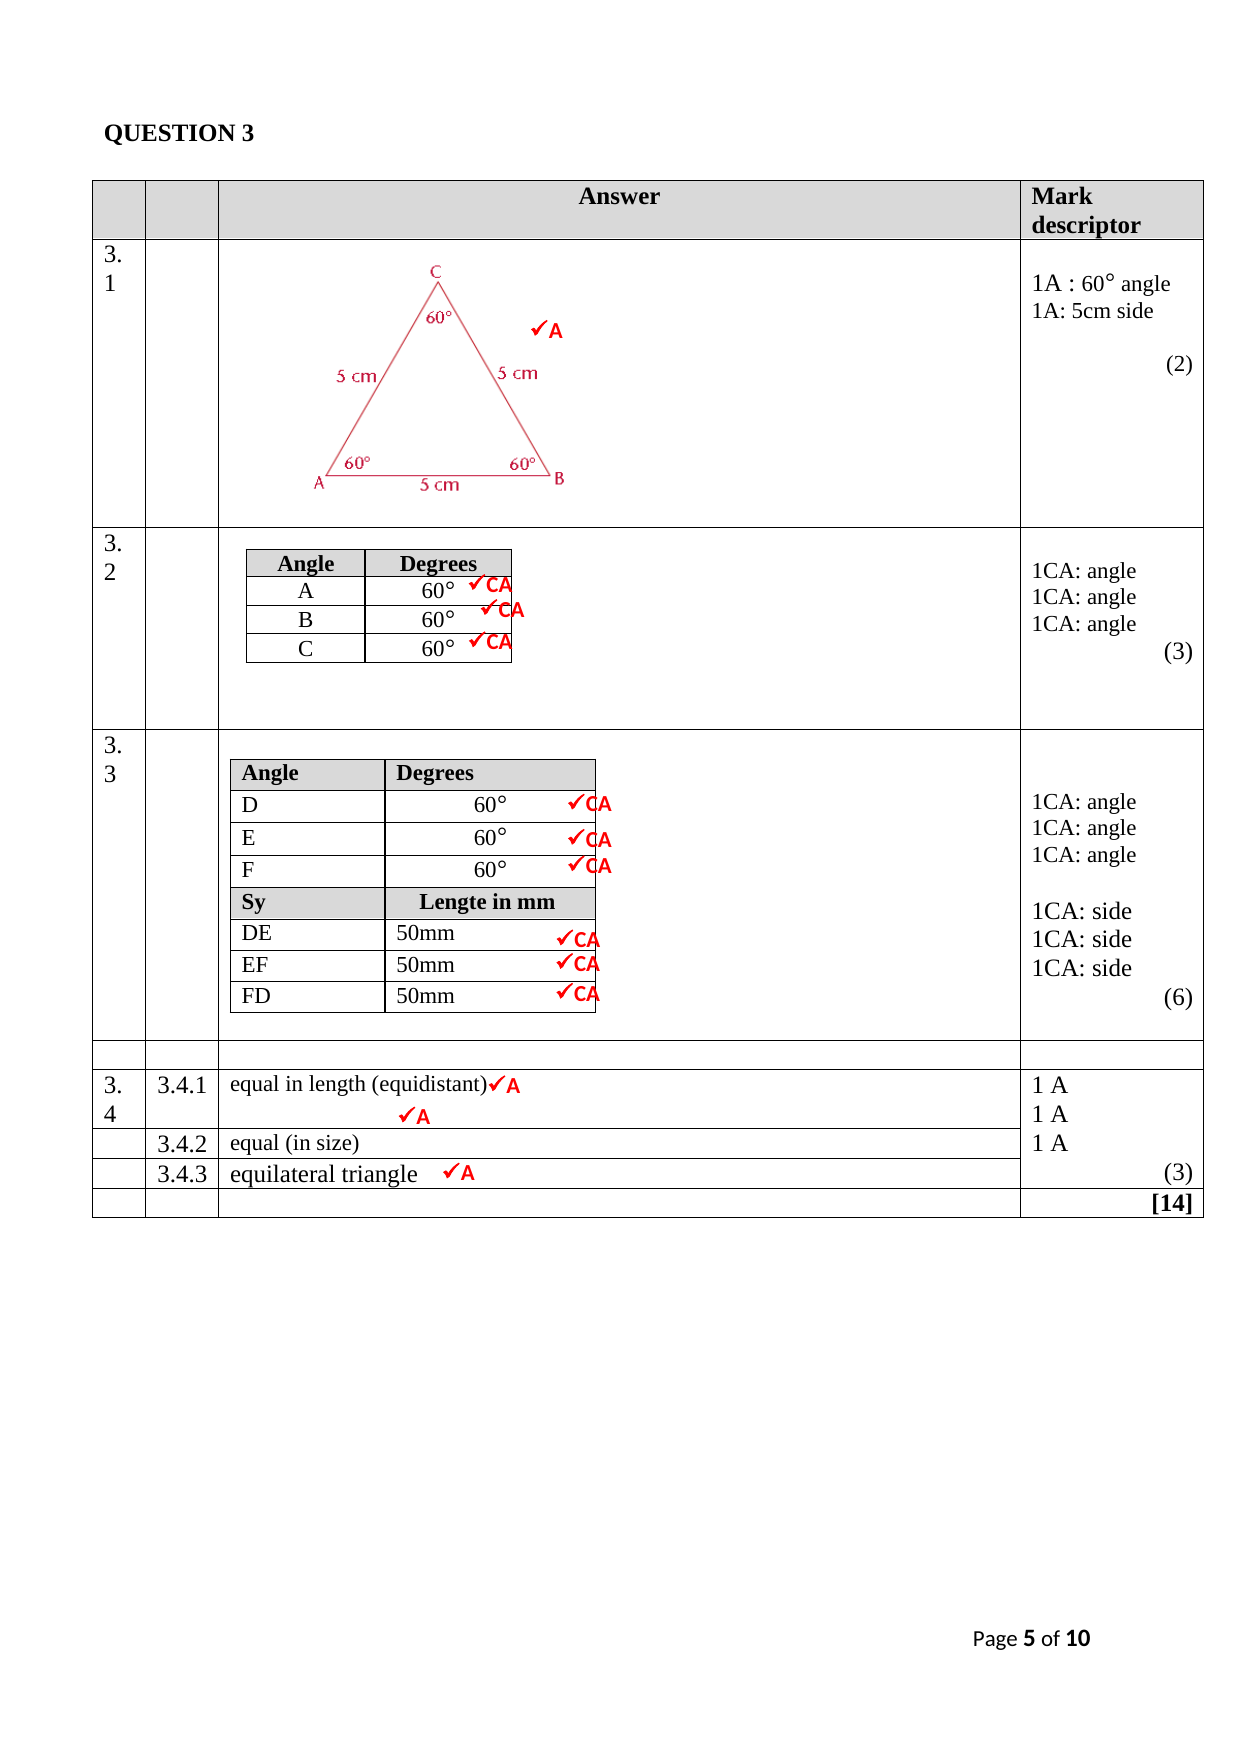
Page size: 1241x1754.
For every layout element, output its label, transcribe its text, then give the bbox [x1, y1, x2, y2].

table_cell [146, 528, 218, 729]
table_cell [93, 1189, 145, 1217]
table_header [93, 181, 145, 238]
table_cell 3.4.2 [146, 1129, 218, 1158]
table_cell 3.4 [93, 1070, 145, 1128]
table_header Answer [219, 181, 1020, 238]
table_cell 3.1 [93, 240, 145, 527]
table_cell 3.3 [93, 730, 145, 1039]
table_cell equal (in size) [219, 1129, 1020, 1158]
table_cell equal in length (equidistant) [219, 1070, 1020, 1128]
table_cell [93, 1129, 145, 1158]
table_cell [219, 528, 1020, 729]
table_cell [146, 730, 218, 1039]
table_cell [219, 240, 1020, 527]
table_cell 1 A 1 A 1 A (3) [1021, 1070, 1203, 1187]
table_cell 3.2 [93, 528, 145, 729]
table_cell 1CA: angle 1CA: angle 1CA: angle 1CA: side 1CA: side 1CA: side (6) [1021, 730, 1203, 1039]
table_cell 3.4.3 [146, 1159, 218, 1187]
table_cell [93, 1159, 145, 1187]
table_cell [93, 1041, 145, 1069]
table_cell [146, 1041, 218, 1069]
table_cell [146, 240, 218, 527]
table_cell [219, 1041, 1020, 1069]
table_cell [219, 1189, 1020, 1217]
table_cell 1A : 60 angle 1A: 5cm side (2) [1021, 240, 1203, 527]
table_cell [14] [1021, 1189, 1203, 1217]
table_header [146, 181, 218, 238]
table_cell [146, 1189, 218, 1217]
picture [253, 250, 597, 497]
table_cell 3.4.1 [146, 1070, 218, 1128]
table_cell equilateral triangle [219, 1159, 1020, 1187]
text QUESTION 3 [103, 118, 1090, 147]
table_cell [1021, 1041, 1203, 1069]
table_cell 1CA: angle 1CA: angle 1CA: angle (3) [1021, 528, 1203, 729]
table_header Mark descriptor [1021, 181, 1203, 238]
table_cell [219, 730, 1020, 1039]
